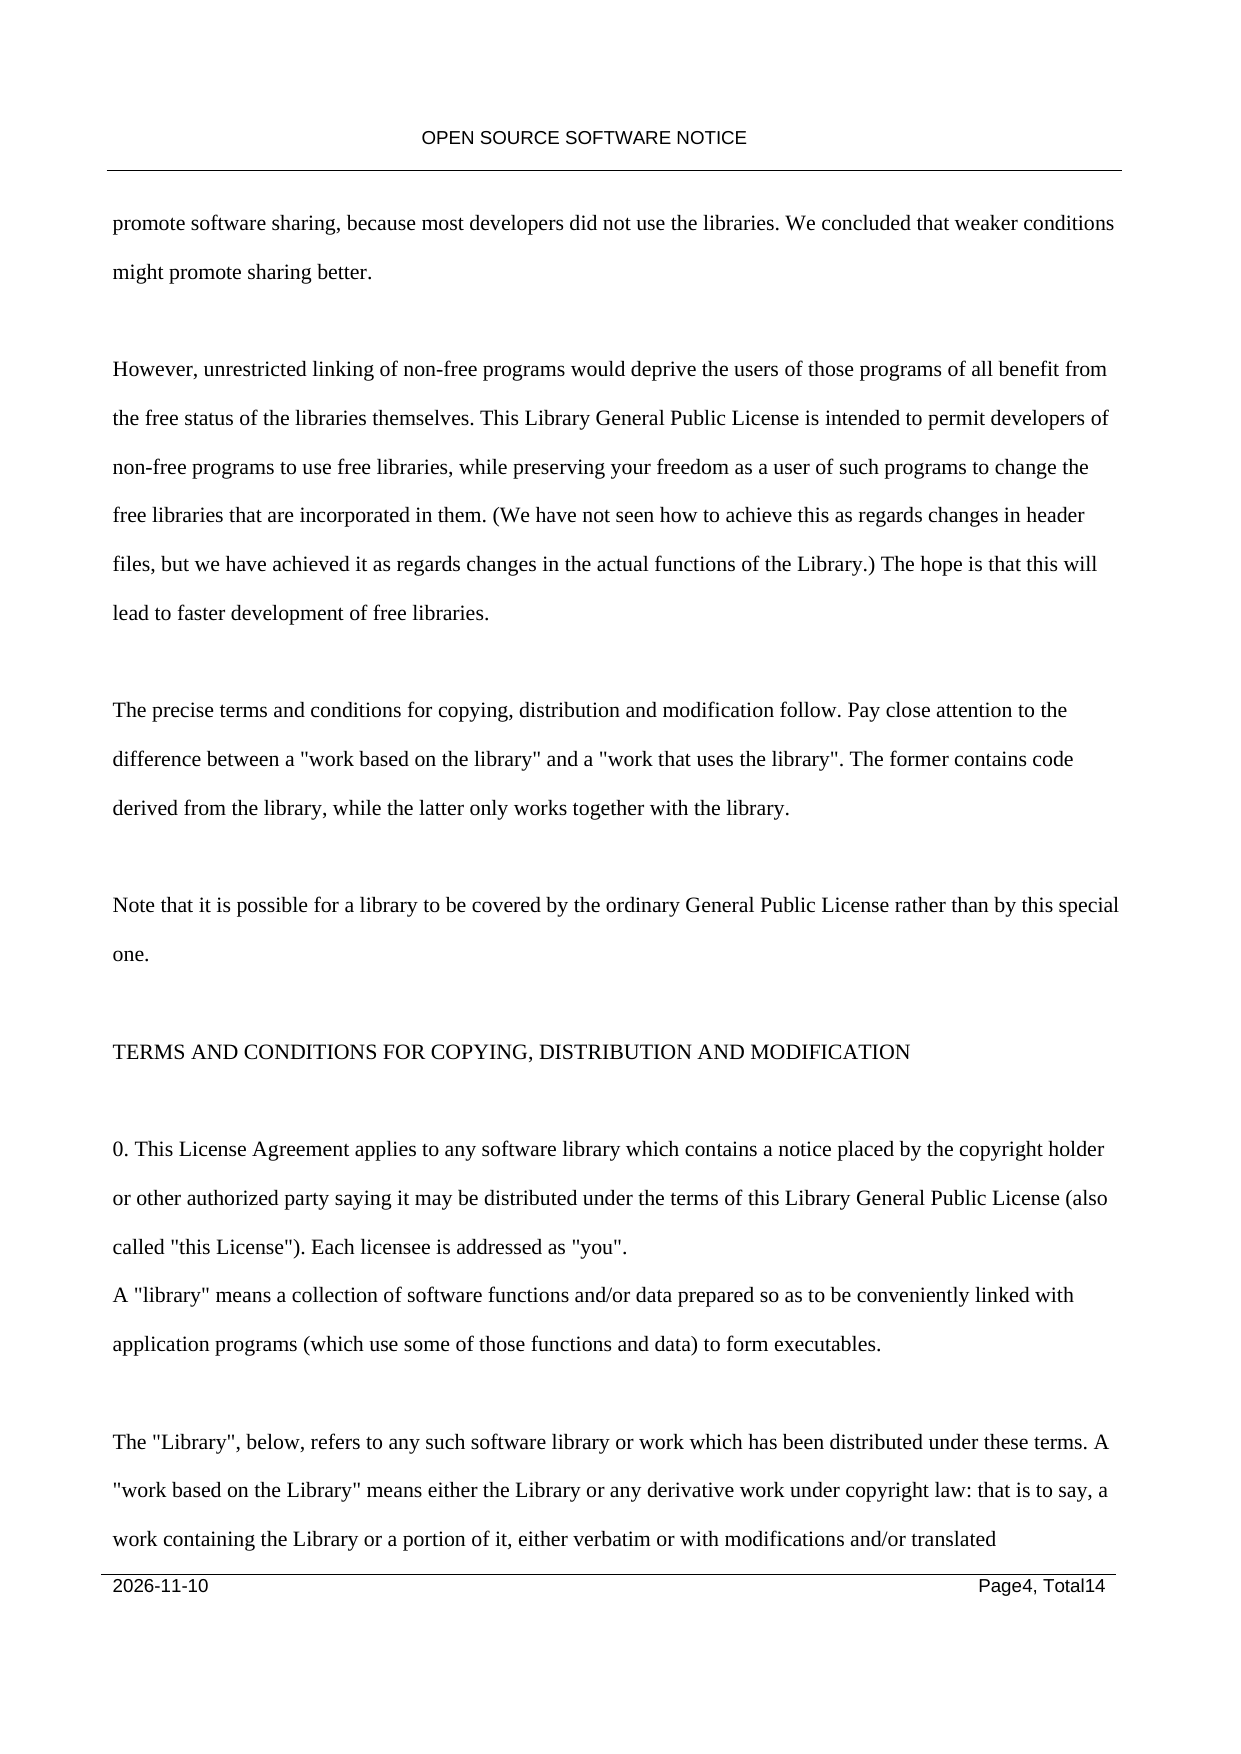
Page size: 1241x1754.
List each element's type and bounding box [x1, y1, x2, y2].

text [112, 206, 1128, 1555]
